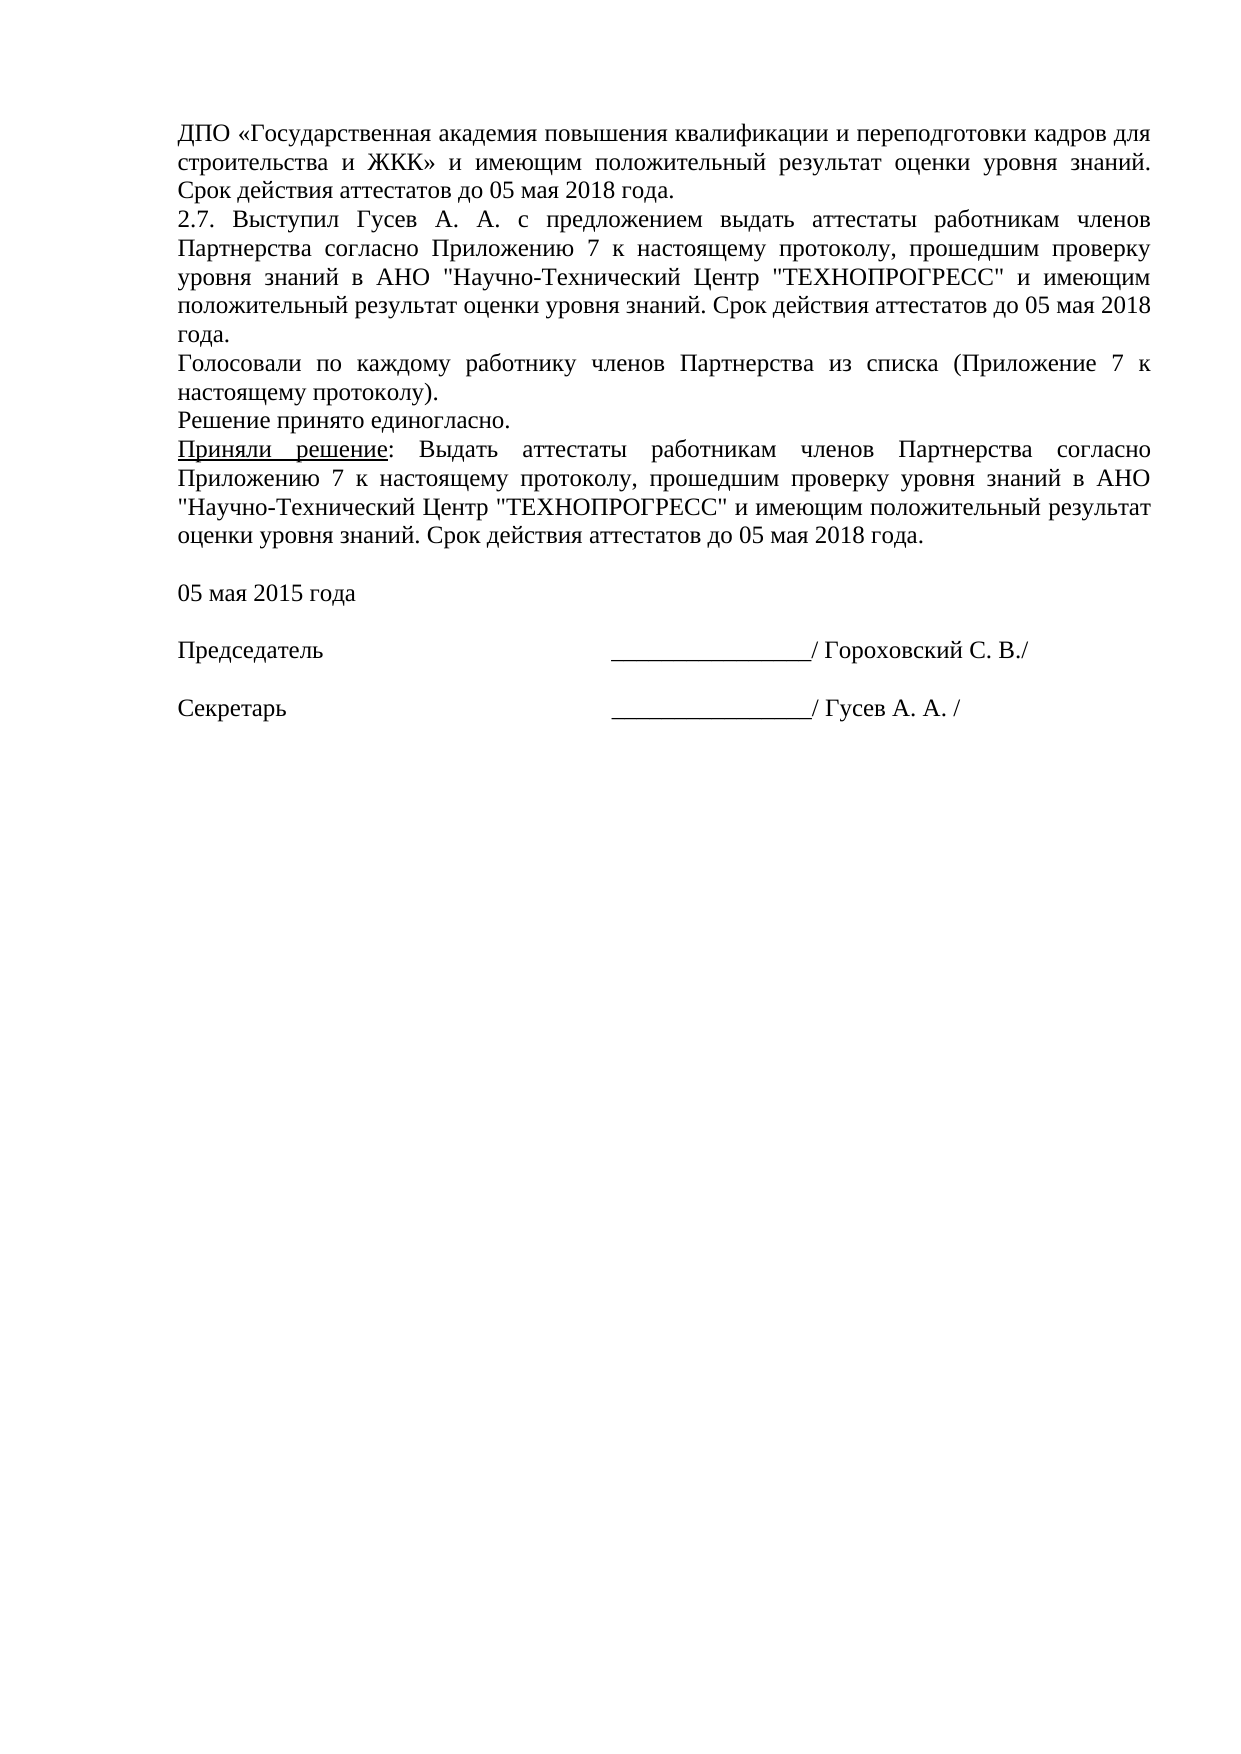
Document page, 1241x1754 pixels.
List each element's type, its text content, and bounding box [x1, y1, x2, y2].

text Председатель ________________/ Гороховский С. В. / [177, 636, 1152, 664]
text Секретарь ________________/ Гусев А. А. / [177, 693, 1152, 722]
text Голосовали по каждому работнику членов Партнерства из списка (Приложение 7 к настоящему протоколу). [177, 348, 1152, 406]
text Решение принято единогласно. [177, 406, 1152, 434]
text 2.7. Выступил Гусев А. А. с предложением выдать аттестаты работникам членов Партнерства согласно Приложению 7 к настоящему протоколу, прошедшим проверку уровня знаний в АНО "Научно-Технический Центр "ТЕХНОПРОГРЕСС" и имеющим положительный результат оценки уровня знаний. Срок действия аттестатов до 05 мая 2018 года. [177, 204, 1152, 348]
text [177, 118, 1152, 204]
text 05 мая 2015 года [177, 578, 1152, 607]
text Приняли решение: Выдать аттестаты работникам членов Партнерства согласно Приложению 7 к настоящему протоколу, прошедшим проверку уровня знаний в АНО "Научно-Технический Центр "ТЕХНОПРОГРЕСС" и имеющим положительный результат оценки уровня знаний. Срок действия аттестатов до 05 мая 2018 года. [177, 434, 1152, 549]
